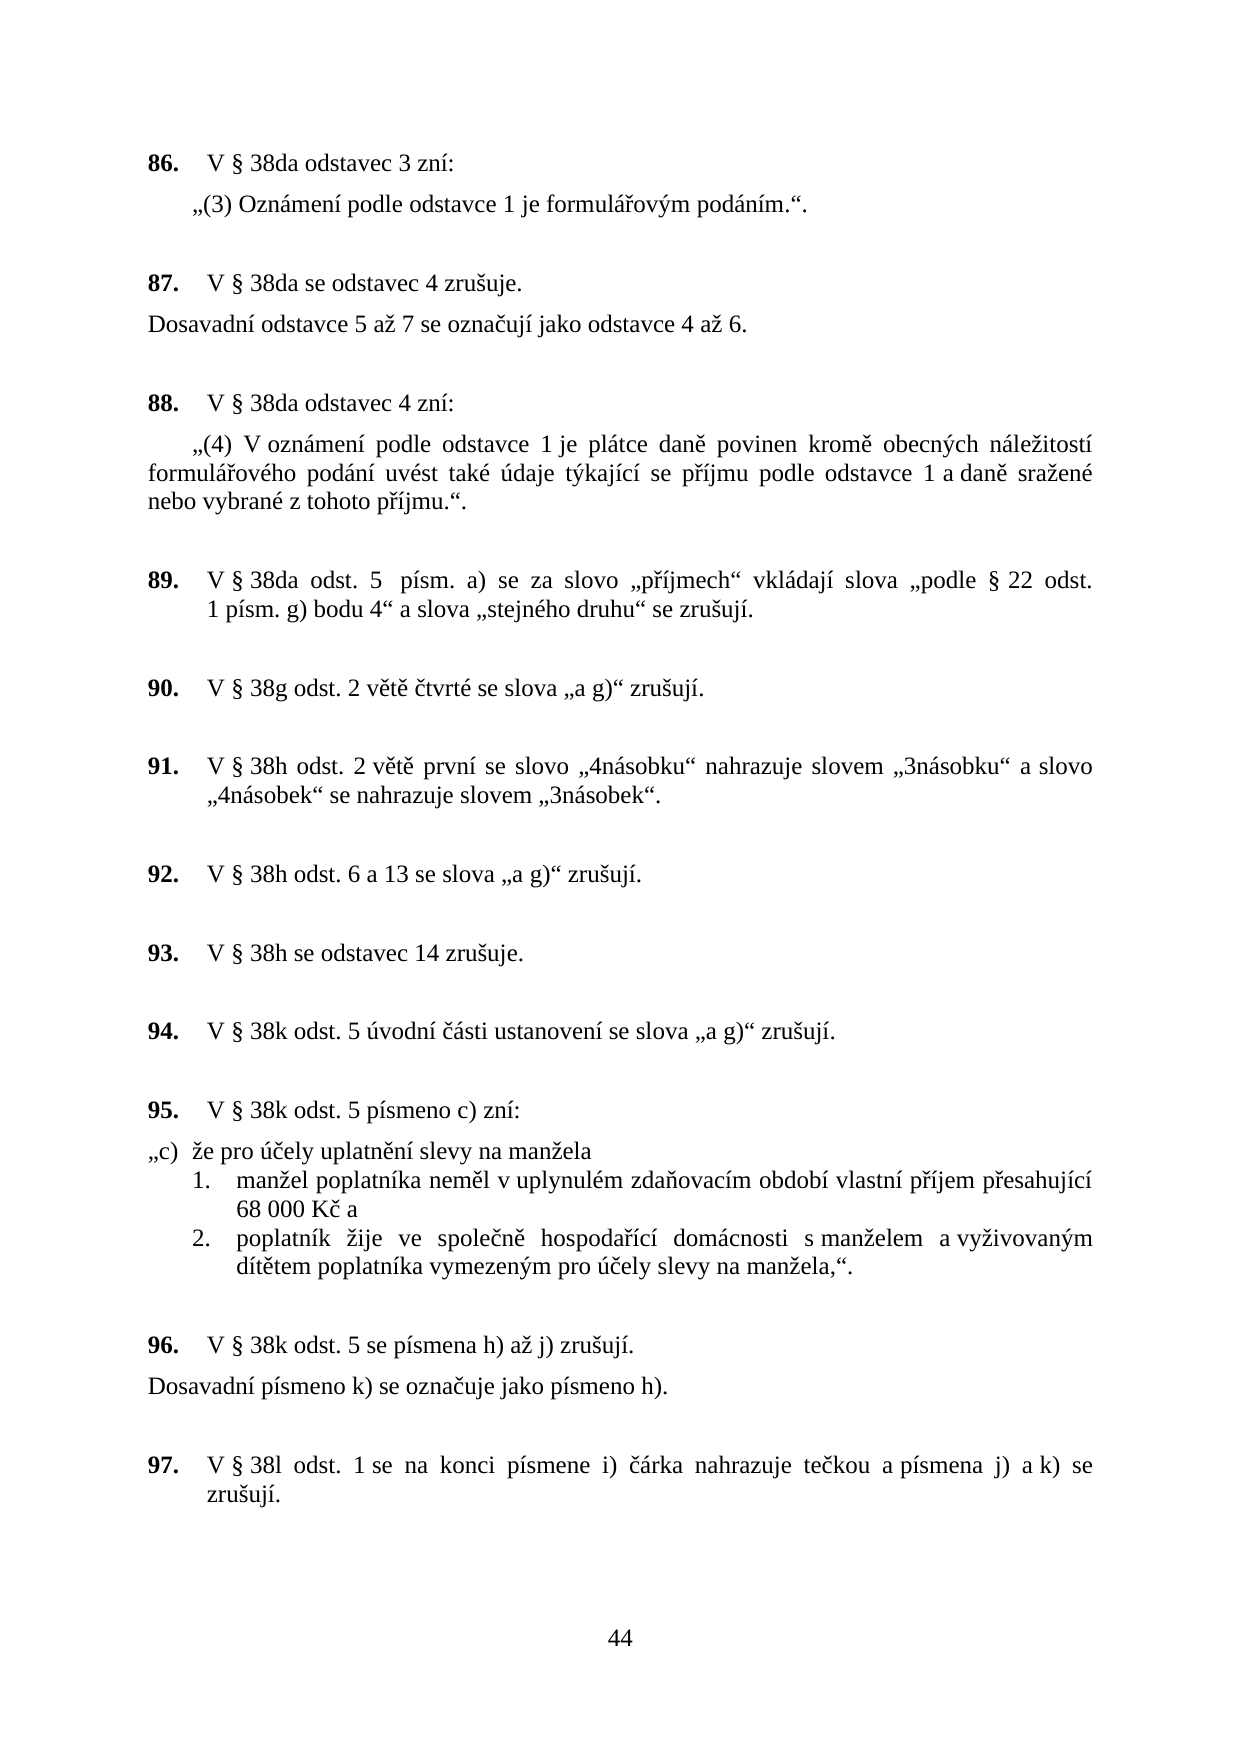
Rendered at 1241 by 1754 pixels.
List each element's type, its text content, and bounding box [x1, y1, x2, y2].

list „(4) V oznámení podle odstavce 1 je plátce daně povinen kromě obecných náležitostí formulářového podání uvést také údaje týkající se příjmu podle odstavce 1 a daně sražené nebo vybrané z tohoto příjmu.“. [148, 429, 1093, 515]
list V § 38k odst. 5 úvodní části ustanovení se slova „a g)“ zrušují. [148, 1016, 1093, 1045]
list V § 38l odst. 1 se na konci písmene i) čárka nahrazuje tečkou a písmena j) a k) se zrušují. [148, 1450, 1093, 1508]
text Dosavadní písmeno k) se označuje jako písmeno h). [148, 1371, 1093, 1400]
list V § 38h odst. 2 větě první se slovo „4násobku“ nahrazuje slovem „3násobku“ a slovo „4násobek“ se nahrazuje slovem „3násobek“. [148, 751, 1093, 809]
list V § 38da odst. 5 písm. a) se za slovo „příjmech“ vkládají slova „podle § 22 odst. 1 písm. g) bodu 4“ a slova „stejného druhu“ se zrušují. [148, 565, 1093, 623]
list V § 38h se odstavec 14 zrušuje. [148, 938, 1093, 966]
text Dosavadní odstavce 5 až 7 se označují jako odstavce 4 až 6. [148, 309, 1093, 338]
list V § 38da se odstavec 4 zrušuje. [148, 268, 1093, 296]
list 2. poplatník žije ve společně hospodařící domácnosti s manželem a vyživovaným dítětem poplatníka vymezeným pro účely slevy na manžela,“. [192, 1223, 1093, 1280]
list V § 38da odstavec 3 zní: [148, 148, 1093, 176]
text „c) že pro účely uplatnění slevy na manžela [148, 1136, 1093, 1165]
list „(3) Oznámení podle odstavce 1 je formulářovým podáním.“. [148, 189, 1093, 218]
list V § 38k odst. 5 písmeno c) zní: [148, 1095, 1093, 1124]
list V § 38g odst. 2 větě čtvrté se slova „a g)“ zrušují. [148, 673, 1093, 701]
list 1. manžel poplatníka neměl v uplynulém zdaňovacím období vlastní příjem přesahující 68 000 Kč a [192, 1165, 1093, 1223]
list V § 38da odstavec 4 zní: [148, 388, 1093, 416]
list V § 38h odst. 6 a 13 se slova „a g)“ zrušují. [148, 859, 1093, 888]
list V § 38k odst. 5 se písmena h) až j) zrušují. [148, 1330, 1093, 1359]
